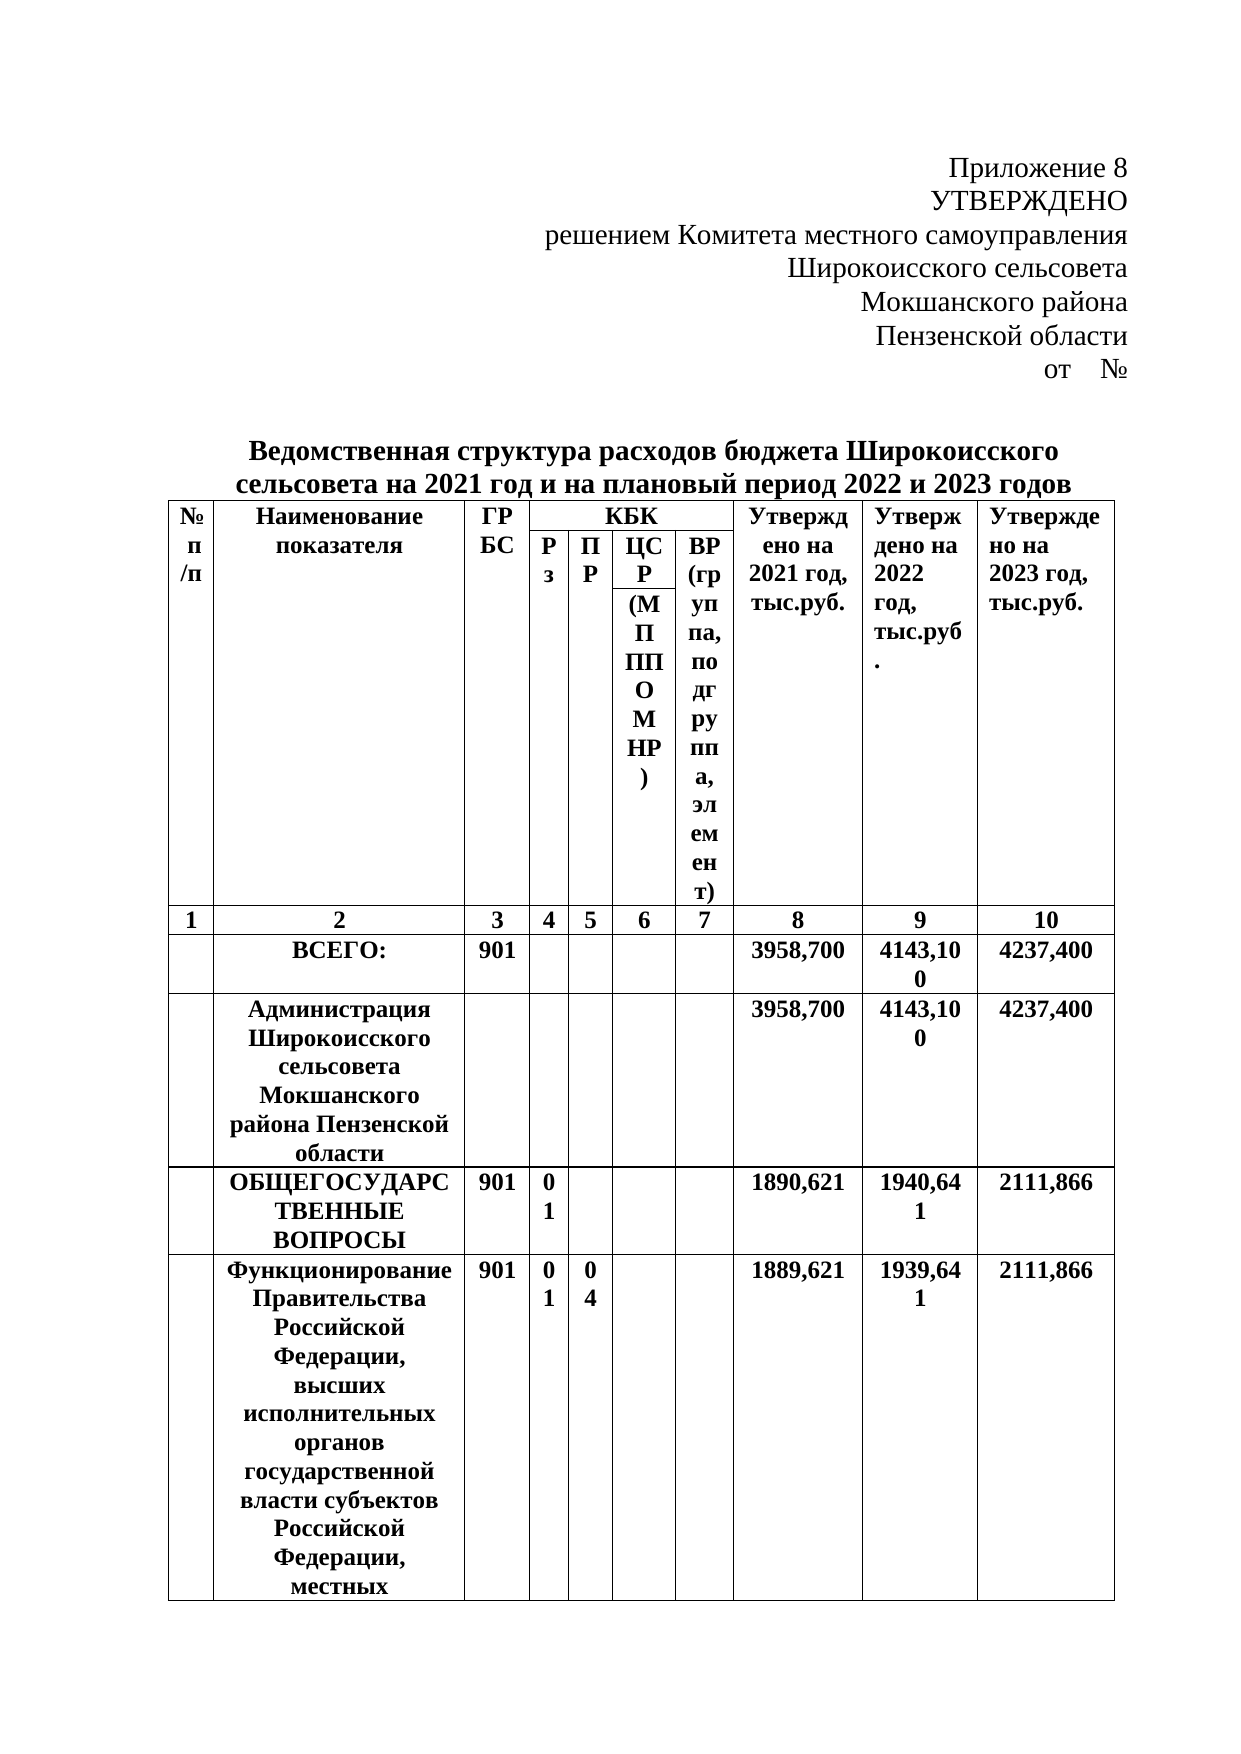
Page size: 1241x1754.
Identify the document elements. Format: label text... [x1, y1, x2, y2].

table_cell [569, 1168, 612, 1254]
table_cell [676, 935, 733, 993]
table_cell 9 [863, 906, 977, 934]
table_header Утверждено на 2023 год, тыс.руб. [978, 501, 1114, 904]
table_cell 2111,866 [978, 1168, 1114, 1254]
table_cell 2111,866 [978, 1255, 1114, 1600]
table_cell 3958,700 [734, 994, 862, 1166]
table_header № п/п [169, 501, 213, 904]
table_cell 4237,400 [978, 935, 1114, 993]
table_cell 4143,100 [863, 994, 977, 1166]
text от № [179, 351, 1128, 385]
table_cell [169, 994, 213, 1166]
text решением Комитета местного самоуправления [142, 217, 1128, 251]
table_cell Рз [530, 531, 568, 904]
table_cell [613, 994, 675, 1166]
table_cell [613, 935, 675, 993]
table_cell 7 [676, 906, 733, 934]
table_header КБК [530, 501, 733, 530]
table_cell 10 [978, 906, 1114, 934]
table_cell 1 [169, 906, 213, 934]
table_header Утверждено на 2022 год, тыс.руб. [863, 501, 977, 904]
text Пензенской области [142, 318, 1128, 351]
table_cell [569, 935, 612, 993]
table_cell [569, 994, 612, 1166]
table_cell Администрация Широкоисского сельсовета Мокшанского района Пензенской области [214, 994, 464, 1166]
text Мокшанского района [142, 284, 1128, 318]
table_cell ПР [569, 531, 612, 904]
text УТВЕРЖДЕНО [142, 183, 1128, 217]
table_cell [169, 935, 213, 993]
table_cell 1940,641 [863, 1168, 977, 1254]
text Приложение 8 [142, 150, 1128, 183]
text Ведомственная структура расходов бюджета Широкоисского сельсовета на 2021 год и на плановый период 2022 и 2023 годов [179, 433, 1128, 500]
table_cell 8 [734, 906, 862, 934]
table_cell 901 [465, 935, 529, 993]
table_cell 2 [214, 906, 464, 934]
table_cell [214, 1255, 464, 1600]
table_cell 4 [530, 906, 568, 934]
table_cell [613, 1255, 675, 1600]
table_cell [676, 1255, 733, 1600]
table_cell [169, 1255, 213, 1600]
table_cell [613, 1168, 675, 1254]
table_cell [530, 935, 568, 993]
table_cell 3958,700 [734, 935, 862, 993]
table_cell (МП ПП ОМ НР) [613, 589, 675, 904]
table_cell [676, 1168, 733, 1254]
table_cell 01 [530, 1168, 568, 1254]
table_cell [530, 994, 568, 1166]
table_cell ОБЩЕГОСУДАРСТВЕННЫЕ ВОПРОСЫ [214, 1168, 464, 1254]
table_cell 1939,641 [863, 1255, 977, 1600]
table_cell 5 [569, 906, 612, 934]
table_cell [676, 994, 733, 1166]
table_cell 4143,100 [863, 935, 977, 993]
table_cell 901 [465, 1168, 529, 1254]
table_cell 1889,621 [734, 1255, 862, 1600]
table_cell 04 [569, 1255, 612, 1600]
table_cell 4237,400 [978, 994, 1114, 1166]
table_cell ВР (группа, подгруппа, элемент) [676, 531, 733, 904]
table_cell 901 [465, 1255, 529, 1600]
table_header Наименование показателя [214, 501, 464, 904]
table_cell [169, 1168, 213, 1254]
table_cell 6 [613, 906, 675, 934]
text Широкоисского сельсовета [142, 251, 1128, 284]
table_cell 1890,621 [734, 1168, 862, 1254]
table_cell 01 [530, 1255, 568, 1600]
table_header ГРБС [465, 501, 529, 904]
table_cell [465, 994, 529, 1166]
table_cell 3 [465, 906, 529, 934]
table_cell ВСЕГО: [214, 935, 464, 993]
table_header Утверждено на 2021 год, тыс.руб. [734, 501, 862, 904]
table_cell ЦСР [613, 531, 675, 588]
